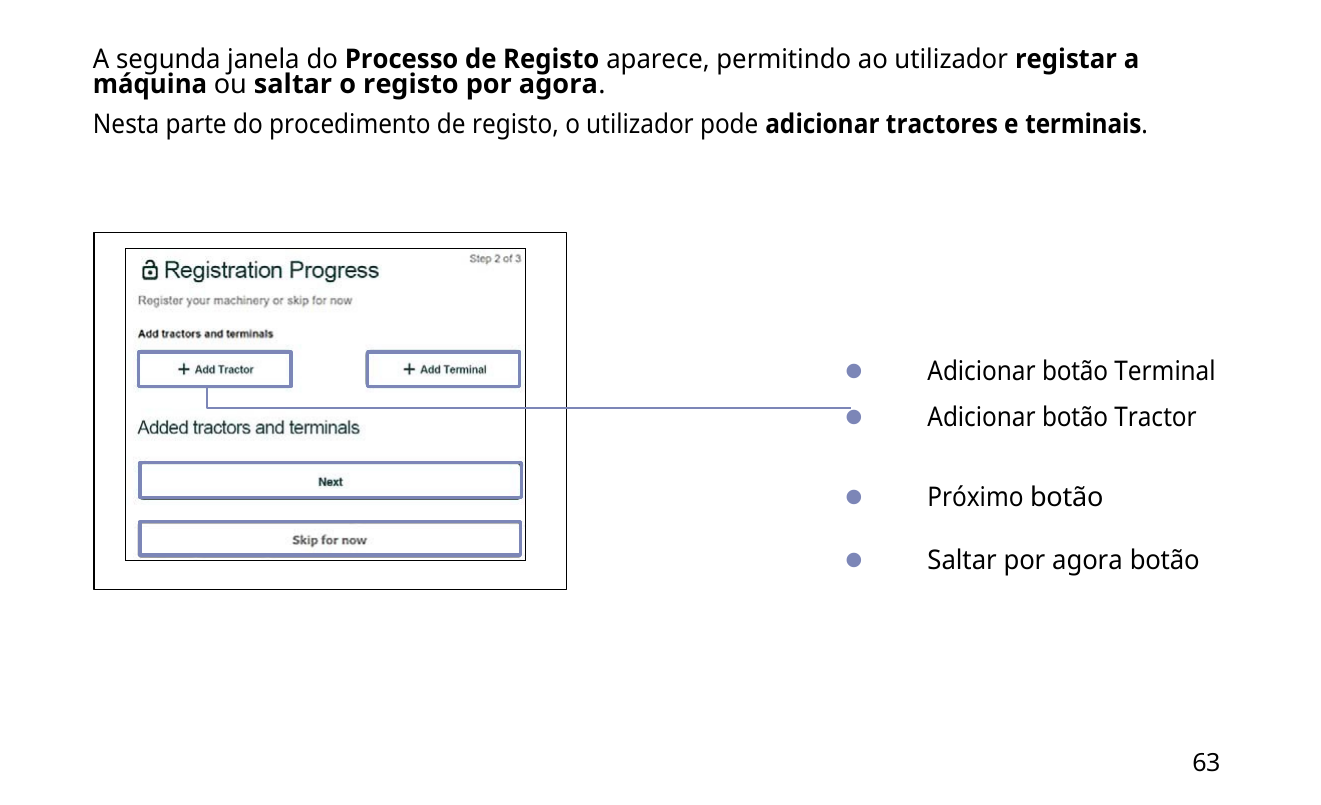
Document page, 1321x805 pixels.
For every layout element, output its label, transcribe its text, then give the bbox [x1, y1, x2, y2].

text A segunda janela do Processo de Registo aparece, permitindo ao utilizador registar a máquina ou saltar o registo por agora. [93, 46, 1258, 101]
list Adicionar botão Terminal [844, 351, 1258, 388]
text Nesta parte do procedimento de registo, o utilizador pode adicionar tractores e terminais. [93, 105, 1258, 142]
picture [140, 354, 289, 385]
picture [126, 249, 525, 560]
list Adicionar botão Tractor [844, 397, 1258, 434]
list Saltar por agora botão [844, 540, 1258, 577]
list Próximo botão [844, 477, 1258, 514]
